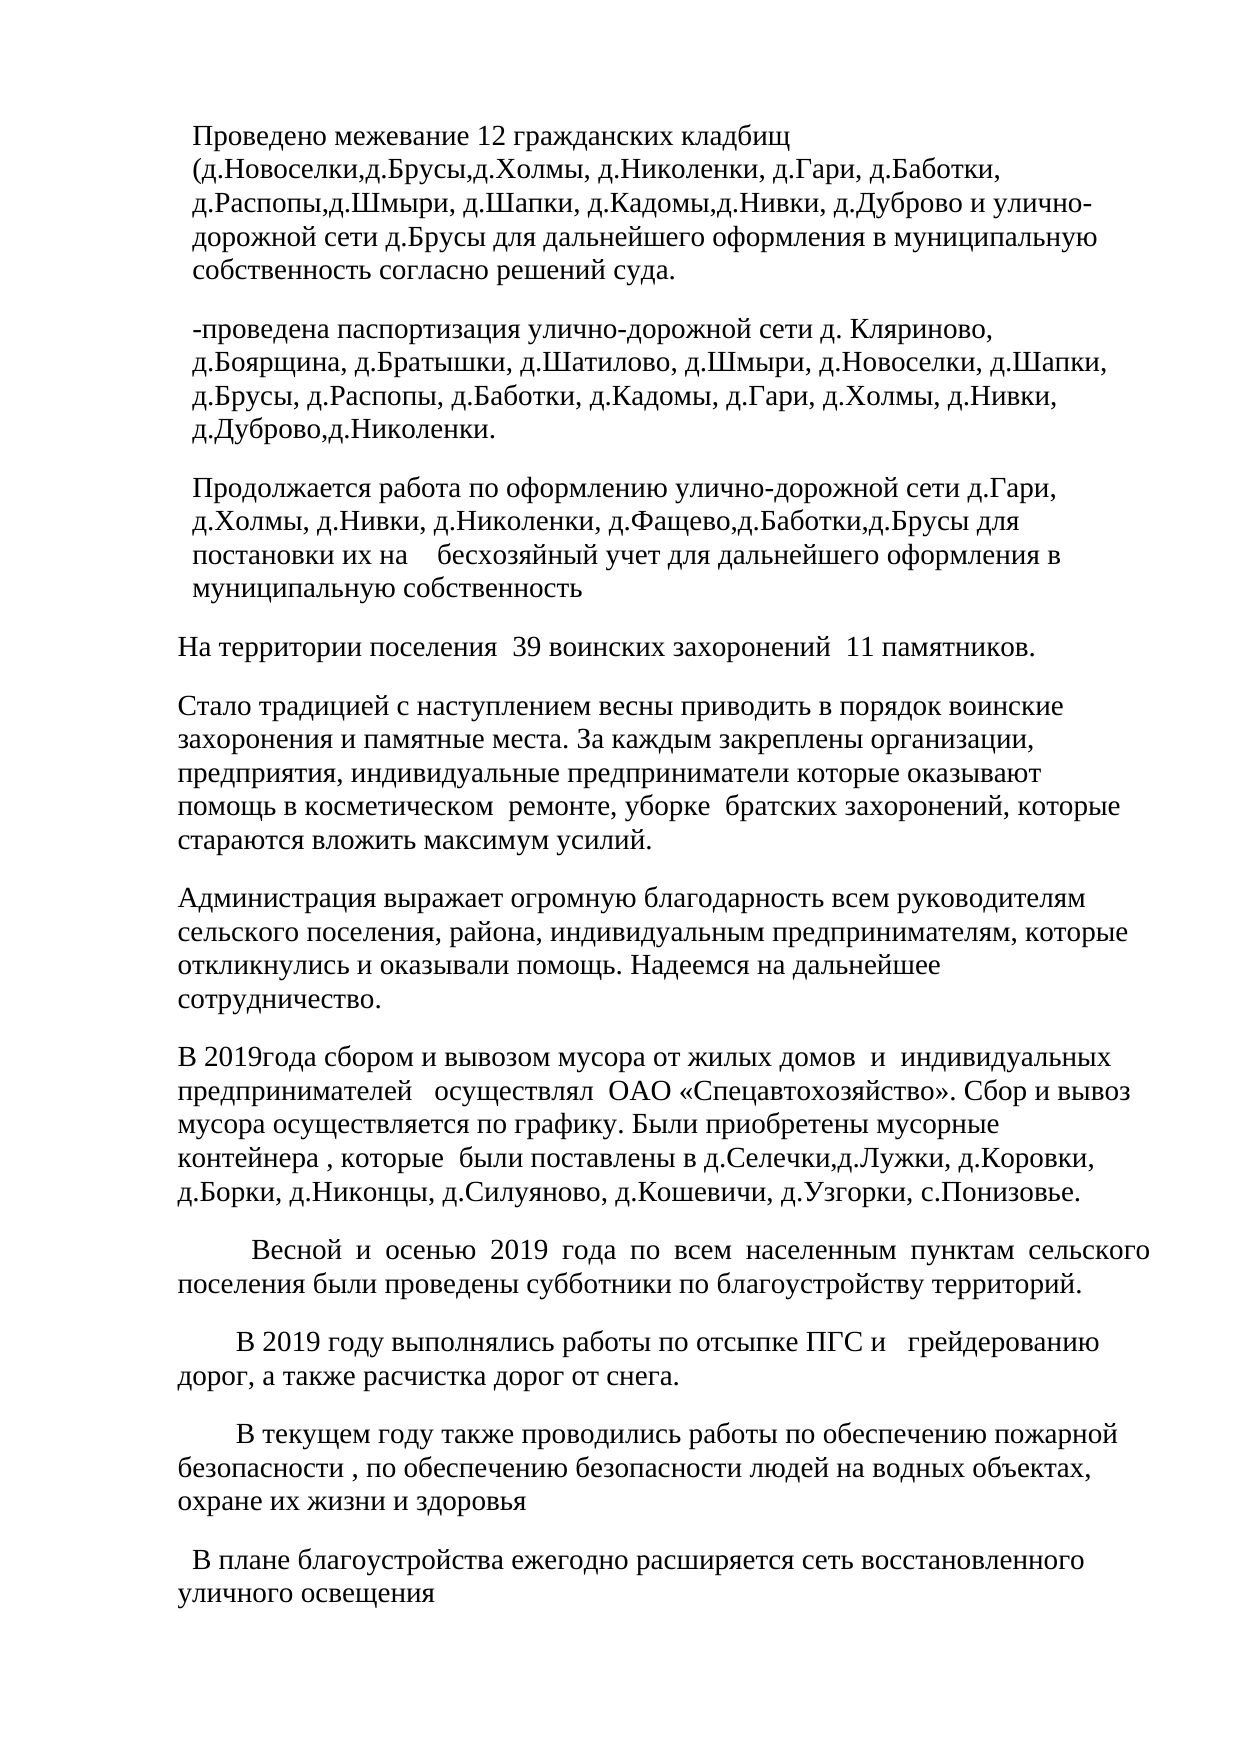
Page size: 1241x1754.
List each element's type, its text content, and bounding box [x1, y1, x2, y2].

text В текущем году также проводились работы по обеспечению пожарной безопасности , по обеспечению безопасности людей на водных объектах, охране их жизни и здоровья [177, 1416, 1152, 1517]
text В 2019года сбором и вывозом мусора от жилых домов и индивидуальных предпринимателей осуществлял ОАО «Спецавтохозяйство». Сбор и вывоз мусора осуществляется по графику. Были приобретены мусорные контейнера , которые были поставлены в д.Селечки,д.Лужки, д.Коровки, д.Борки, д.Никонцы, д.Силуяново, д.Кошевичи, д.Узгорки, с.Понизовье. [177, 1039, 1152, 1207]
text Проведено межевание 12 гражданских кладбищ (д.Новоселки,д.Брусы,д.Холмы, д.Николенки, д.Гари, д.Баботки, д.Распопы,д.Шмыри, д.Шапки, д.Кадомы,д.Нивки, д.Дуброво и улично-дорожной сети д.Брусы для дальнейшего оформления в муниципальную собственность согласно решений суда. [192, 118, 1152, 286]
text В 2019 году выполнялись работы по отсыпке ПГС и грейдерованию дорог, а также расчистка дорог от снега. [177, 1324, 1152, 1391]
text Стало традицией с наступлением весны приводить в порядок воинские захоронения и памятные места. За каждым закреплены организации, предприятия, индивидуальные предприниматели которые оказывают помощь в косметическом ремонте, уборке братских захоронений, которые стараются вложить максимум усилий. [177, 688, 1152, 855]
text В плане благоустройства ежегодно расширяется сеть восстановленного уличного освещения [177, 1542, 1152, 1609]
text Продолжается работа по оформлению улично-дорожной сети д.Гари, д.Холмы, д.Нивки, д.Николенки, д.Фащево,д.Баботки,д.Брусы для постановки их на бесхозяйный учет для дальнейшего оформления в муниципальную собственность [192, 470, 1152, 604]
text На территории поселения 39 воинских захоронений 11 памятников. [177, 629, 1152, 663]
text Администрация выражает огромную благодарность всем руководителям сельского поселения, района, индивидуальным предпринимателям, которые откликнулись и оказывали помощь. Надеемся на дальнейшее сотрудничество. [177, 880, 1152, 1014]
text -проведена паспортизация улично-дорожной сети д. Кляриново, д.Боярщина, д.Братышки, д.Шатилово, д.Шмыри, д.Новоселки, д.Шапки, д.Брусы, д.Распопы, д.Баботки, д.Кадомы, д.Гари, д.Холмы, д.Нивки, д.Дуброво,д.Николенки. [192, 311, 1152, 445]
text Весной и осенью 2019 года по всем населенным пунктам сельского поселения были проведены субботники по благоустройству территорий. [177, 1232, 1152, 1299]
